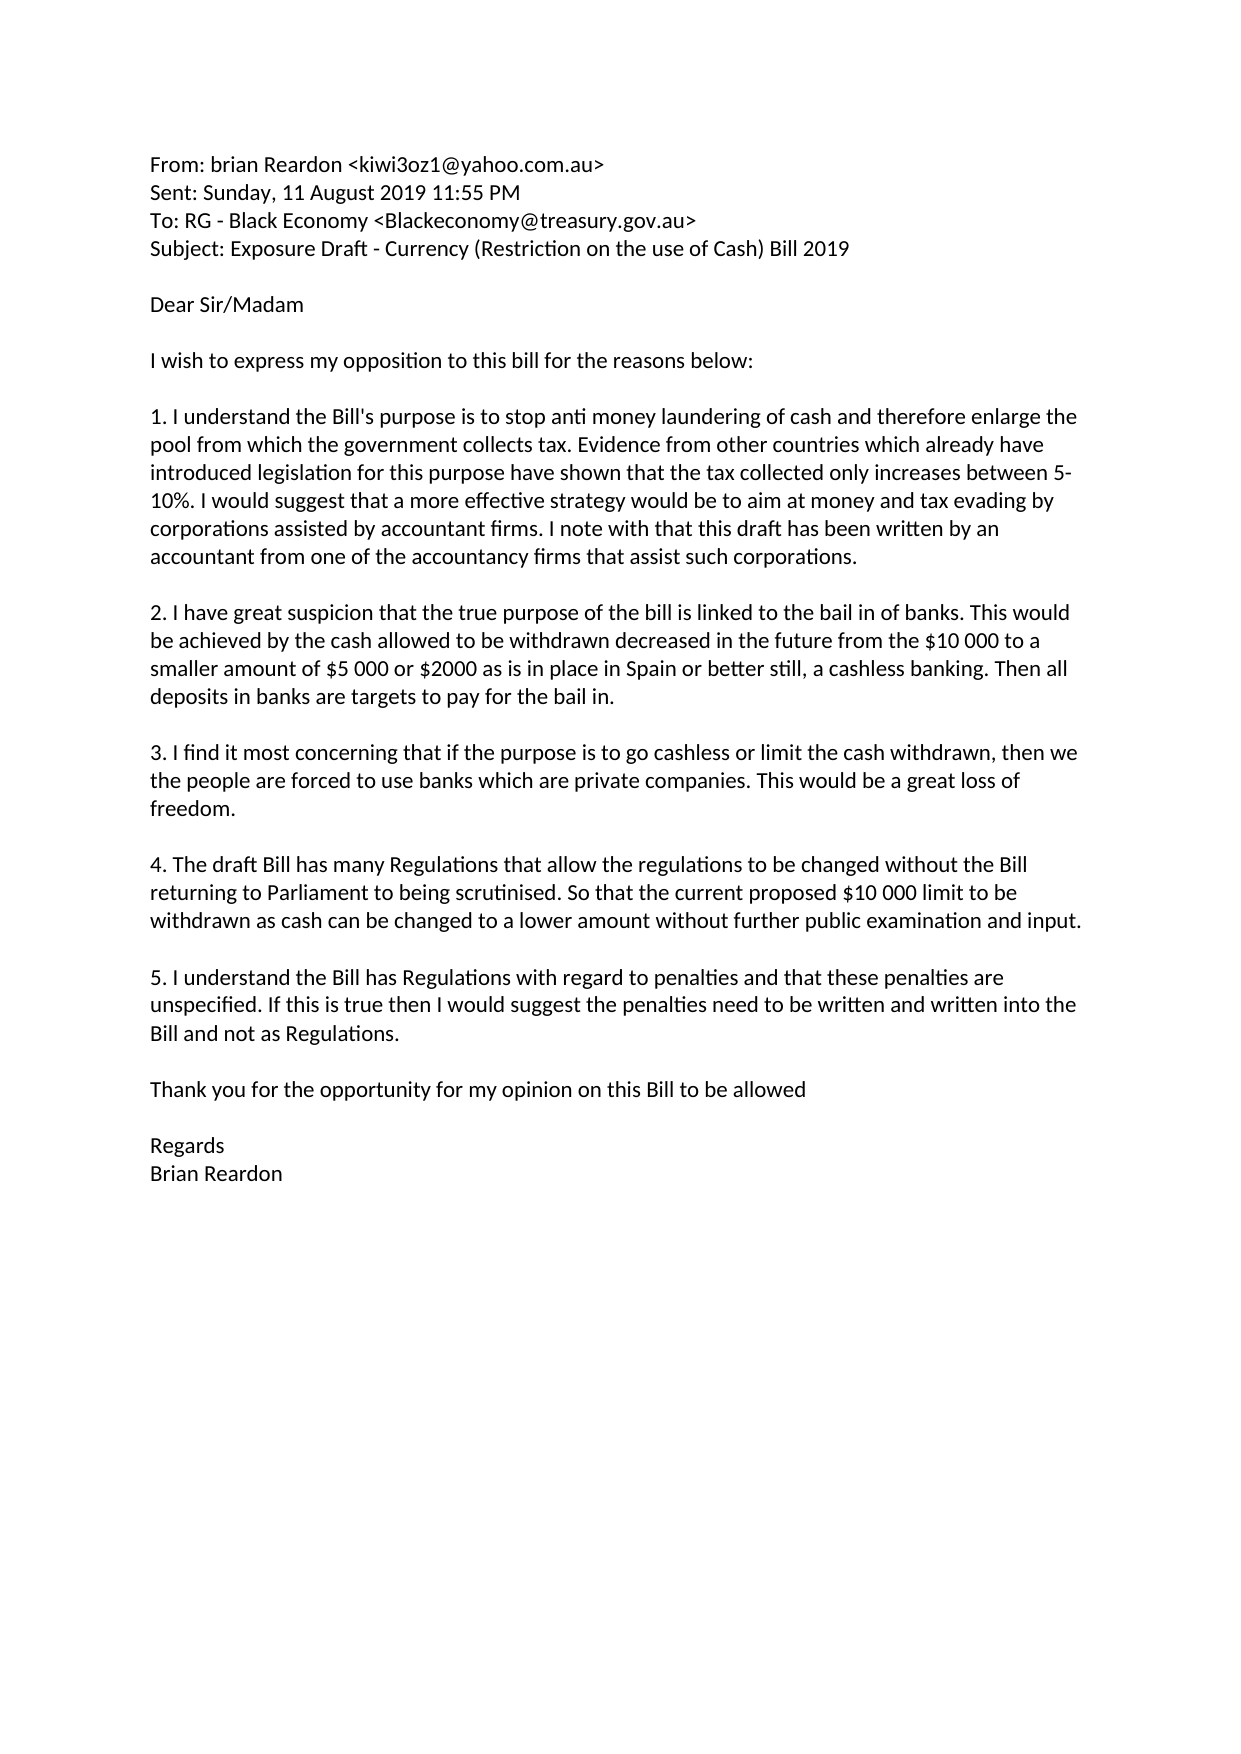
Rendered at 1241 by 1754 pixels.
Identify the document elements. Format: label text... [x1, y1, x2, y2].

text Dear Sir/Madam [150, 290, 1090, 318]
text 1. I understand the Bill's purpose is to stop anti money laundering of cash and therefore enlarge the pool from which the government collects tax. Evidence from other countries which already have introduced legislation for this purpose have shown that the tax collected only increases between 5-10%. I would suggest that a more effective strategy would be to aim at money and tax evading by corporations assisted by accountant firms. I note with that this draft has been written by an accountant from one of the accountancy firms that assist such corporations. [150, 402, 1090, 570]
text From: brian Reardon <kiwi3oz1@yahoo.com.au> Sent: Sunday, 11 August 2019 11:55 PM To: RG - Black Economy <Blackeconomy@treasury.gov.au> Subject: Exposure Draft - Currency (Restriction on the use of Cash) Bill 2019 [150, 150, 1090, 262]
text 5. I understand the Bill has Regulations with regard to penalties and that these penalties are unspecified. If this is true then I would suggest the penalties need to be written and written into the Bill and not as Regulations. [150, 963, 1090, 1047]
text 2. I have great suspicion that the true purpose of the bill is linked to the bail in of banks. This would be achieved by the cash allowed to be withdrawn decreased in the future from the $10 000 to a smaller amount of $5 000 or $2000 as is in place in Spain or better still, a cashless banking. Then all deposits in banks are targets to pay for the bail in. [150, 598, 1090, 710]
text Regards [150, 1131, 1090, 1159]
text Brian Reardon [150, 1159, 1090, 1187]
text Thank you for the opportunity for my opinion on this Bill to be allowed [150, 1075, 1090, 1103]
text I wish to express my opposition to this bill for the reasons below: [150, 346, 1090, 374]
text 4. The draft Bill has many Regulations that allow the regulations to be changed without the Bill returning to Parliament to being scrutinised. So that the current proposed $10 000 limit to be withdrawn as cash can be changed to a lower amount without further public examination and input. [150, 851, 1090, 934]
text 3. I find it most concerning that if the purpose is to go cashless or limit the cash withdrawn, then we the people are forced to use banks which are private companies. This would be a great loss of freedom. [150, 738, 1090, 822]
